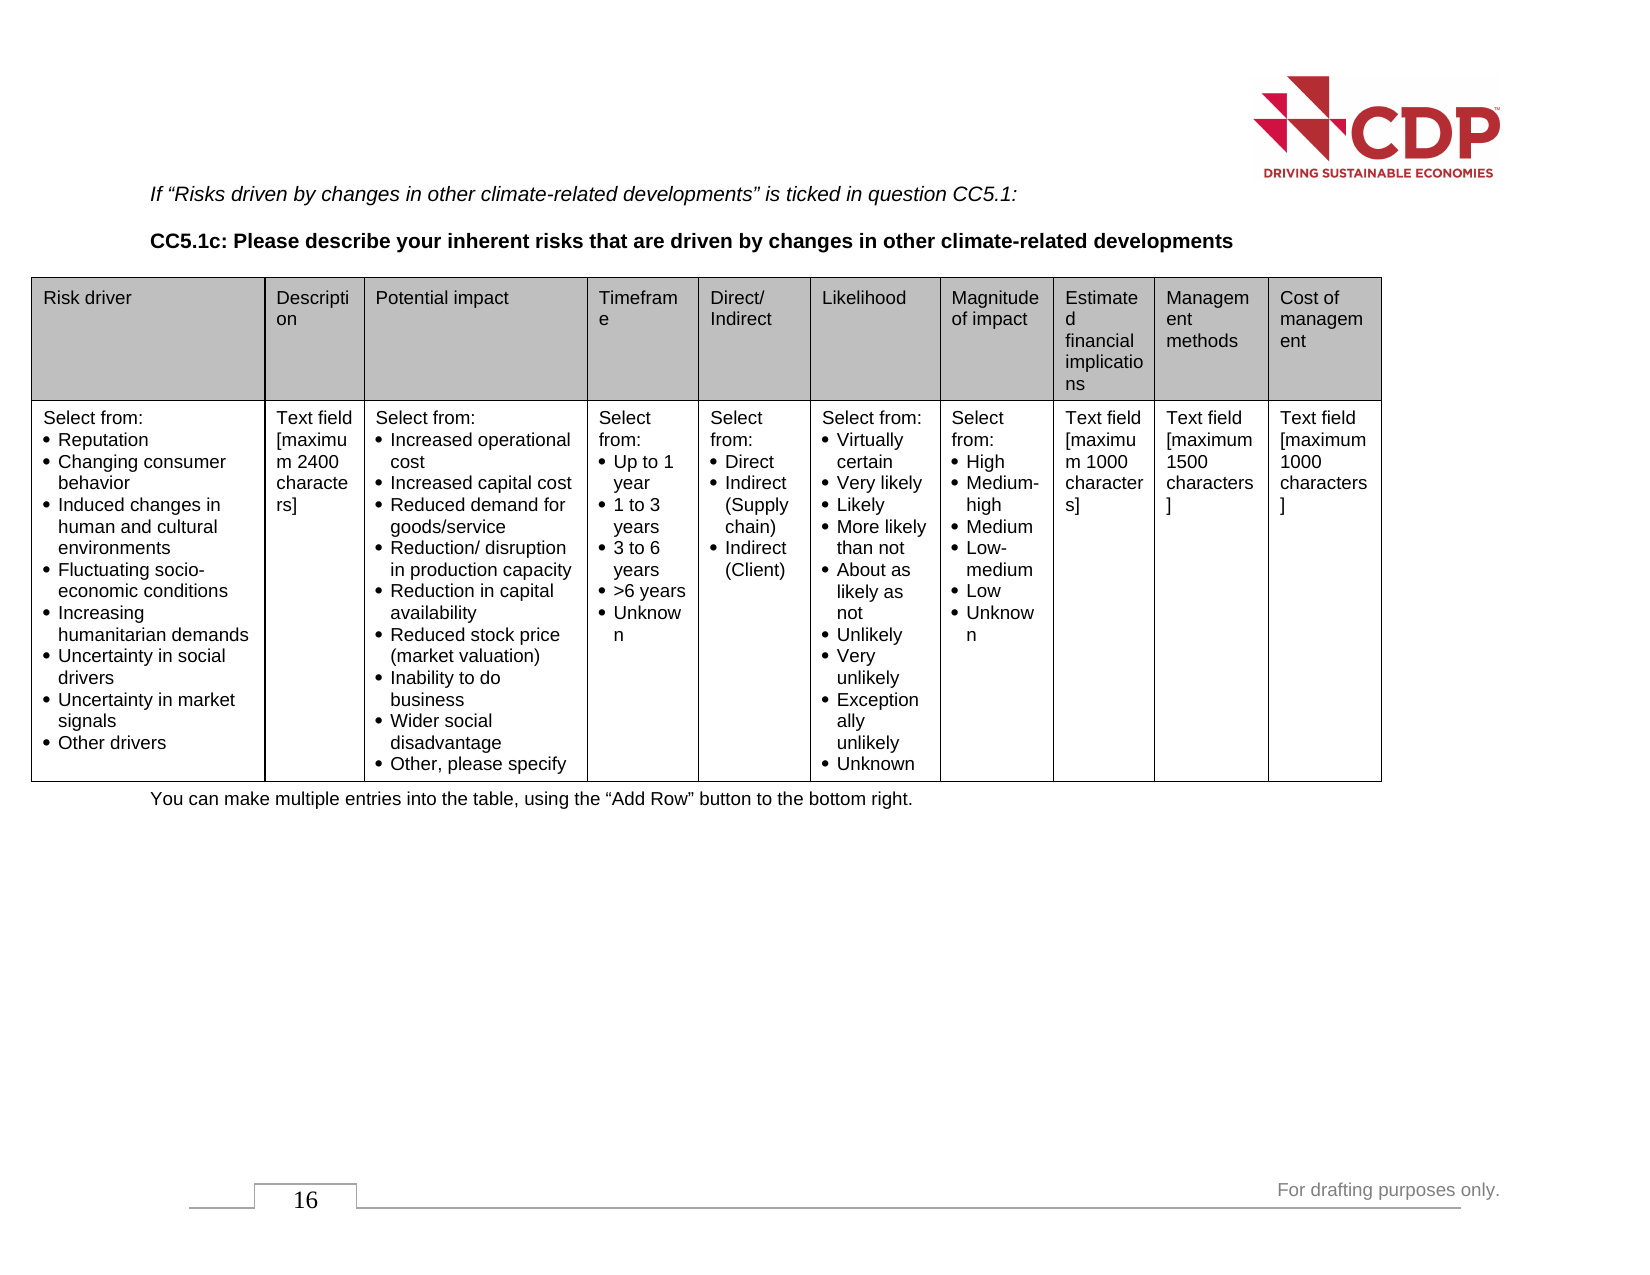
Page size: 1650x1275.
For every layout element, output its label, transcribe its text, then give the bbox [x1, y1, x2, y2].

table_header Likelihood [811, 278, 940, 400]
table_cell Text field [maximum 1500 characters] [1155, 401, 1268, 781]
table_cell Text field [maximum 2400 characters] [266, 401, 364, 781]
picture [1251, 75, 1500, 182]
table_header Potential impact [365, 278, 587, 400]
table_cell Select from: Virtually certain Very likely Likely More likely than not About as likely as not Unlikely Very unlikely Exceptionally unlikely Unknown [811, 401, 940, 781]
table_cell Select from: Direct Indirect (Supply chain) Indirect (Client) [699, 401, 810, 781]
table_cell Select from: High Medium-high Medium Low-medium Low Unknown [941, 401, 1053, 781]
table_header Estimated financial implications [1054, 278, 1154, 400]
table_header Cost of management [1269, 278, 1381, 400]
table_cell Text field [maximum 1000 characters] [1054, 401, 1154, 781]
table_header Direct/ Indirect [699, 278, 810, 400]
table_cell Select from: Up to 1 year 1 to 3 years 3 to 6 years >6 years Unknown [588, 401, 698, 781]
subtitle If “Risks driven by changes in other climate-related developments” is ticked in question CC5.1: [150, 181, 1500, 205]
subtitle You can make multiple entries into the table, using the “Add Row” button to the bottom right. [150, 788, 1500, 810]
table_header Management methods [1155, 278, 1268, 400]
table_header Risk driver [32, 278, 264, 400]
table_header Description [266, 278, 364, 400]
table_cell Select from: Reputation Changing consumer behavior Induced changes in human and cultural environments Fluctuating socio-economic conditions Increasing humanitarian demands Uncertainty in social drivers Uncertainty in market signals Other drivers [32, 401, 264, 781]
subtitle CC5.1c: Please describe your inherent risks that are driven by changes in other climate-related developments [150, 229, 1500, 253]
table_header Magnitude of impact [941, 278, 1053, 400]
table_cell Text field [maximum 1000 characters] [1269, 401, 1381, 781]
table_cell Select from: Increased operational cost Increased capital cost Reduced demand for goods/service Reduction/ disruption in production capacity Reduction in capital availability Reduced stock price (market valuation) Inability to do business Wider social disadvantage Other, please specify [365, 401, 587, 781]
table_header Timeframe [588, 278, 698, 400]
